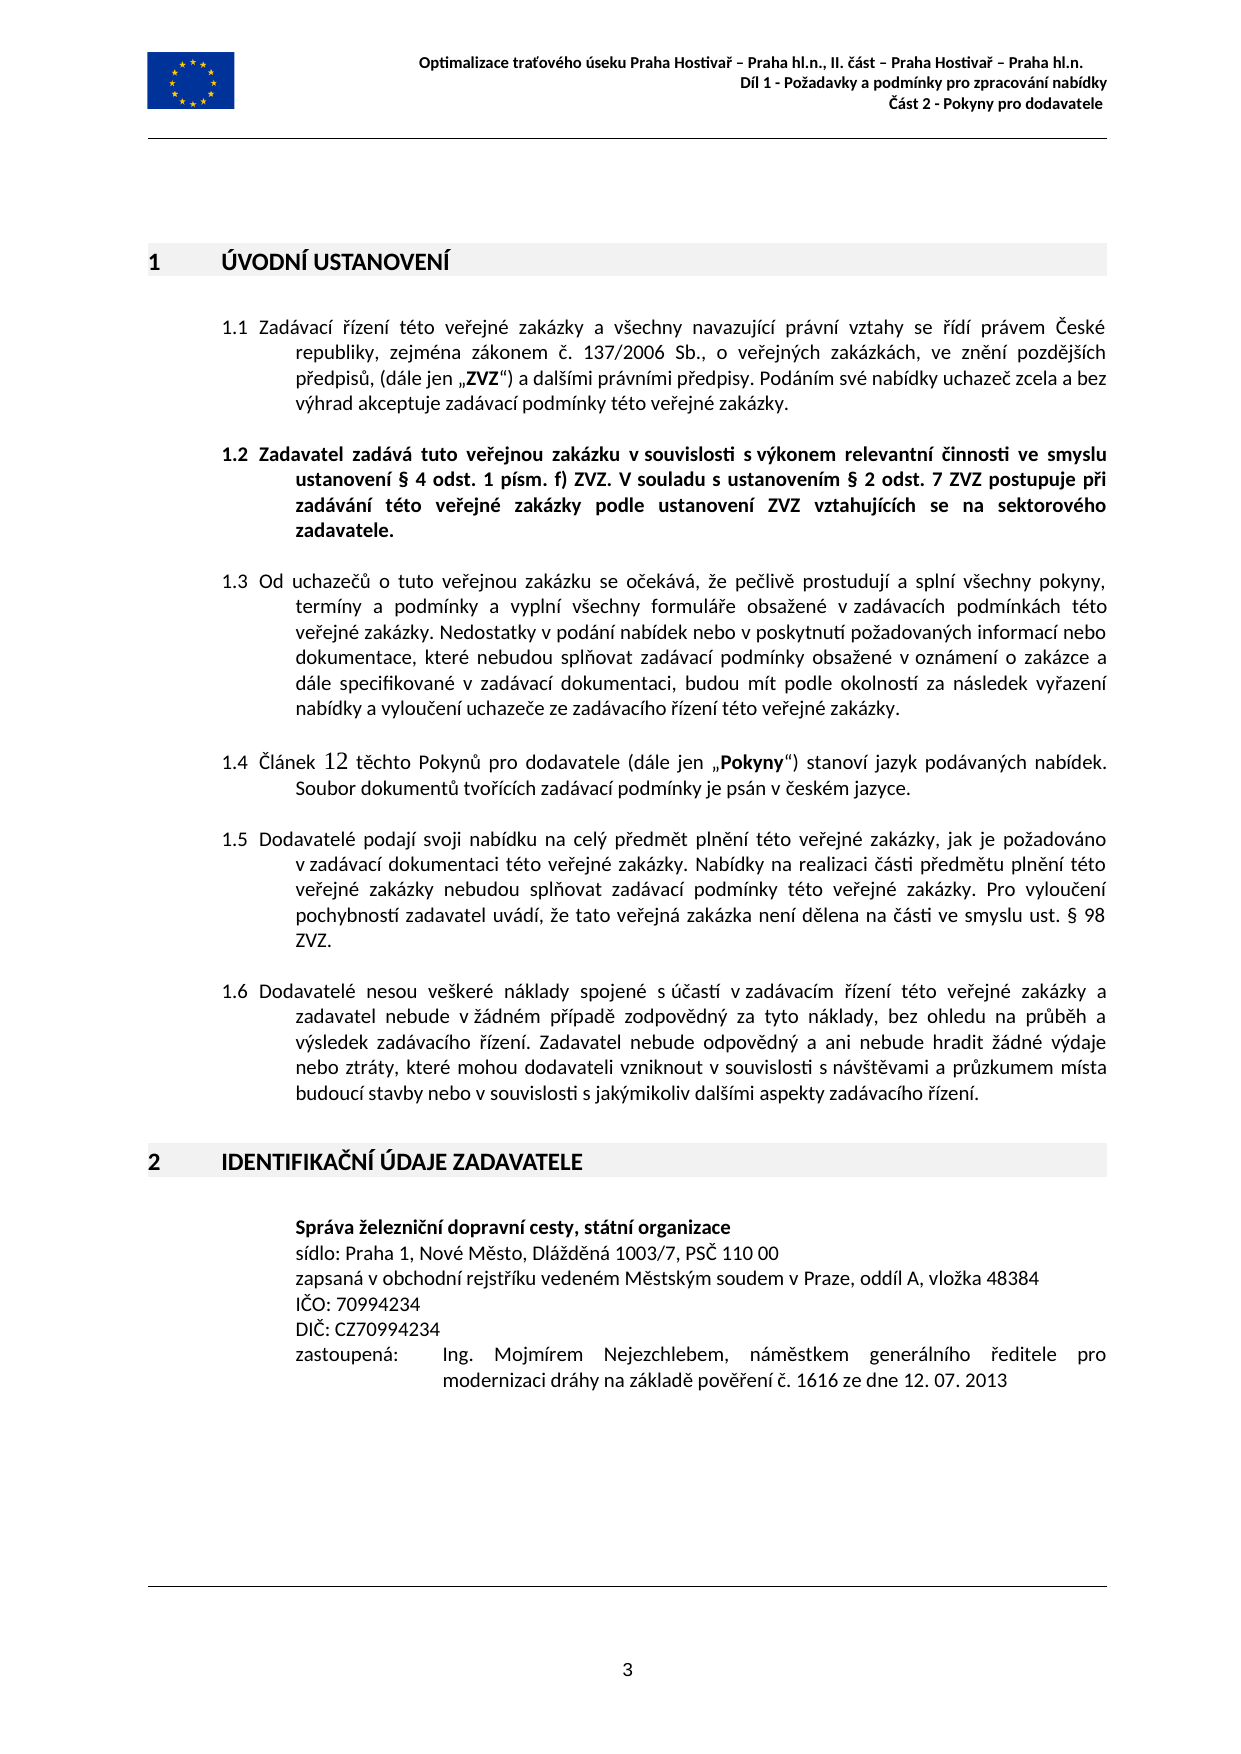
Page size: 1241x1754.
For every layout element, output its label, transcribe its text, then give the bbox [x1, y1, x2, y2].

list Dodavatelé nesou veškeré náklady spojené s účastí v zadávacím řízení této veřejné zakázky a zadavatel nebude v žádném případě zodpovědný za tyto náklady, bez ohledu na průběh a výsledek zadávacího řízení. Zadavatel nebude odpovědný a ani nebude hradit žádné výdaje nebo ztráty, které mohou dodavateli vzniknout v souvislosti s návštěvami a průzkumem místa budoucí stavby nebo v souvislosti s jakýmikoliv dalšími aspekty zadávacího řízení. [221, 978, 1107, 1105]
list Zadavatel zadává tuto veřejnou zakázku v souvislosti s výkonem relevantní činnosti ve smyslu ustanovení § 4 odst. 1 písm. f) ZVZ. V souladu s ustanovením § 2 odst. 7 ZVZ postupuje při zadávání této veřejné zakázky podle ustanovení ZVZ vztahujících se na sektorového zadavatele. [221, 441, 1107, 543]
text zapsaná v obchodní rejstříku vedeném Městským soudem v Praze, oddíl A, vložka 48384 [295, 1265, 1107, 1291]
subtitle ÚVODNÍ USTANOVENÍ [148, 243, 1107, 276]
subtitle IDENTIFIKAČNÍ ÚDAJE ZADAVATELE [148, 1143, 1107, 1177]
list Článek 12 těchto Pokynů pro dodavatele (dále jen „Pokyny“) stanoví jazyk podávaných nabídek. Soubor dokumentů tvořících zadávací podmínky je psán v českém jazyce. [221, 746, 1107, 800]
text zastoupená: Ing. Mojmírem Nejezchlebem, náměstkem generálního ředitele pro modernizaci dráhy na základě pověření č. 1616 ze dne 12. 07. 2013 [295, 1342, 1107, 1392]
text DIČ: CZ70994234 [295, 1316, 1107, 1342]
text Správa železniční dopravní cesty, státní organizace [295, 1214, 1107, 1240]
picture [147, 52, 235, 109]
list Zadávací řízení této veřejné zakázky a všechny navazující právní vztahy se řídí právem České republiky, zejména zákonem č. 137/2006 Sb., o veřejných zakázkách, ve znění pozdějších předpisů, (dále jen „ZVZ“) a dalšími právními předpisy. Podáním své nabídky uchazeč zcela a bez výhrad akceptuje zadávací podmínky této veřejné zakázky. [221, 314, 1107, 416]
text IČO: 70994234 [295, 1291, 1107, 1316]
text sídlo: Praha 1, Nové Město, Dlážděná 1003/7, PSČ 110 00 [295, 1240, 1107, 1265]
list Od uchazečů o tuto veřejnou zakázku se očekává, že pečlivě prostudují a splní všechny pokyny, termíny a podmínky a vyplní všechny formuláře obsažené v zadávacích podmínkách této veřejné zakázky. Nedostatky v podání nabídek nebo v poskytnutí požadovaných informací nebo dokumentace, které nebudou splňovat zadávací podmínky obsažené v oznámení o zakázce a dále specifikované v zadávací dokumentaci, budou mít podle okolností za následek vyřazení nabídky a vyloučení uchazeče ze zadávacího řízení této veřejné zakázky. [221, 568, 1107, 721]
list Dodavatelé podají svoji nabídku na celý předmět plnění této veřejné zakázky, jak je požadováno v zadávací dokumentaci této veřejné zakázky. Nabídky na realizaci části předmětu plnění této veřejné zakázky nebudou splňovat zadávací podmínky této veřejné zakázky. Pro vyloučení pochybností zadavatel uvádí, že tato veřejná zakázka není dělena na části ve smyslu ust. § 98 ZVZ. [221, 826, 1107, 953]
